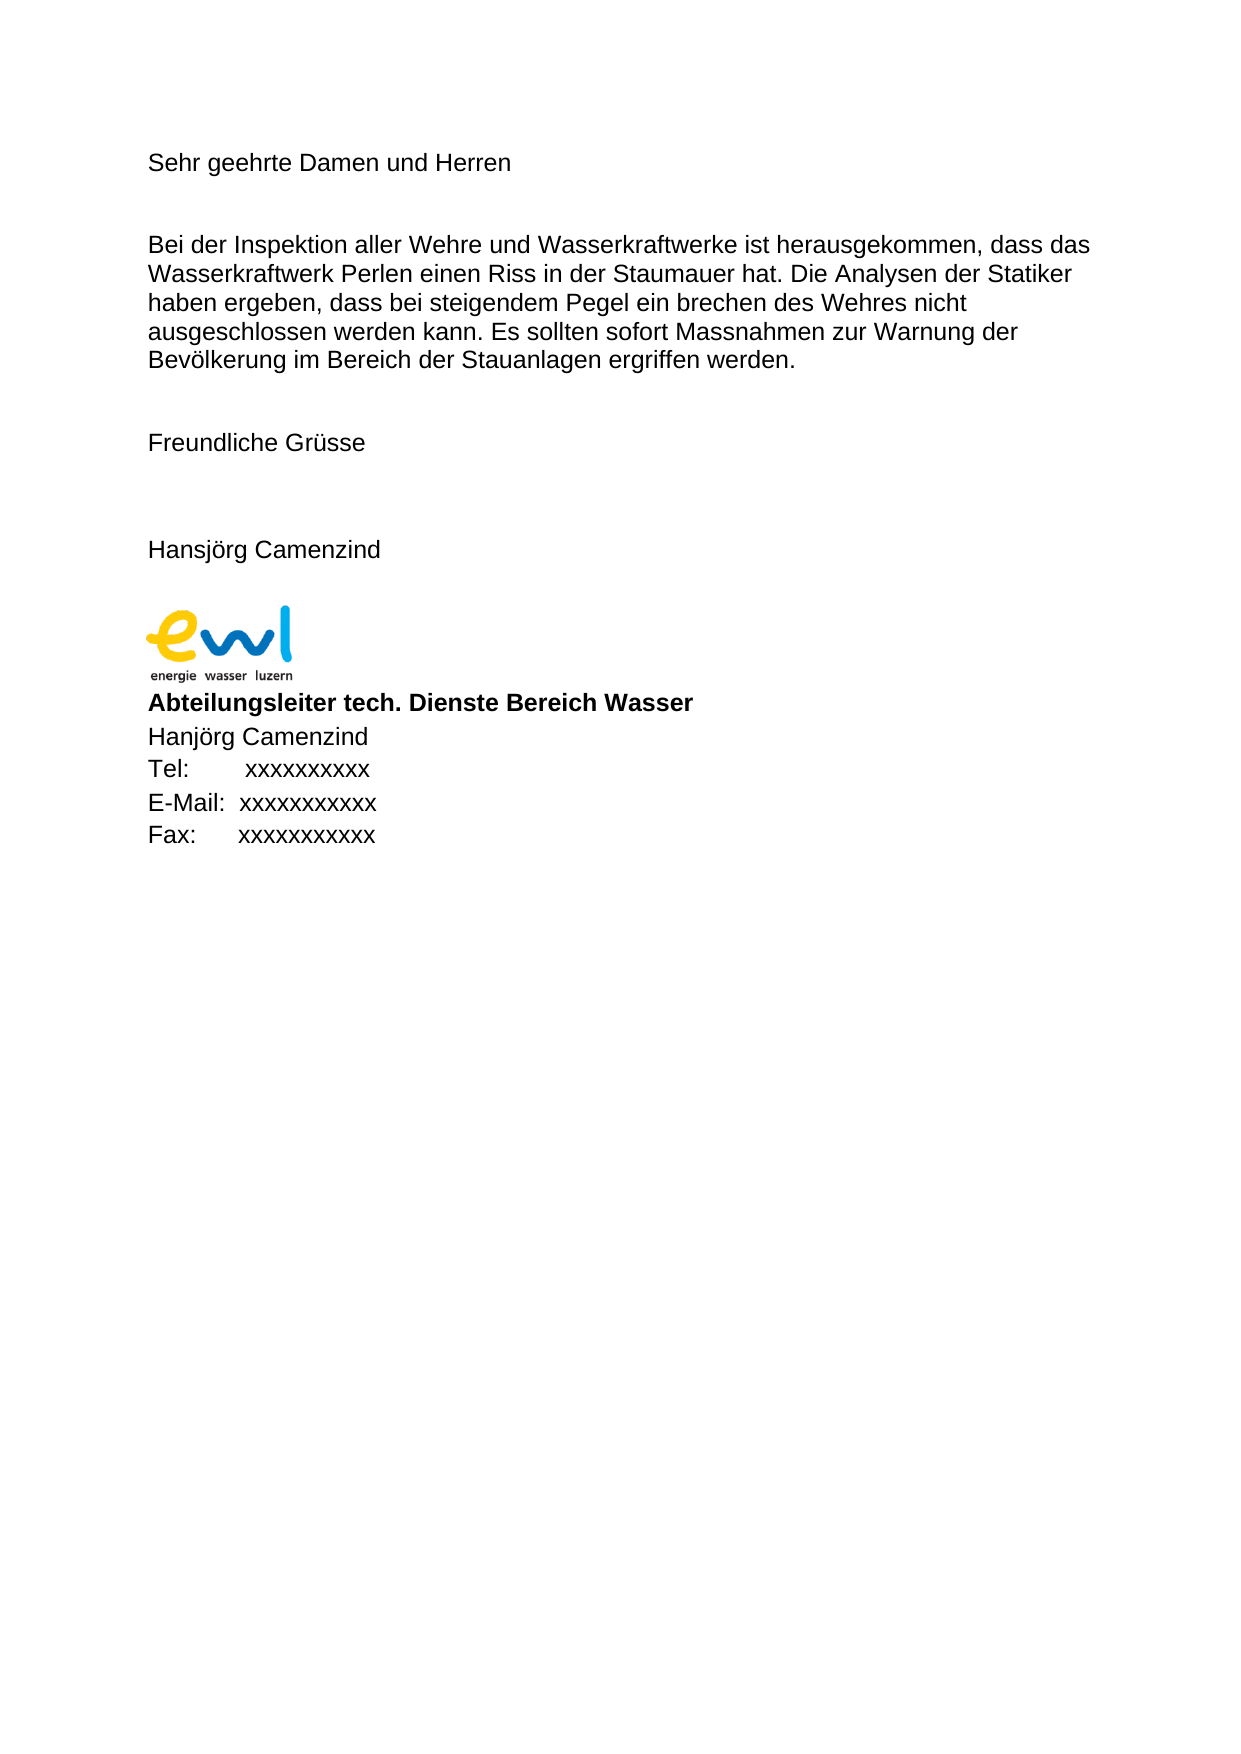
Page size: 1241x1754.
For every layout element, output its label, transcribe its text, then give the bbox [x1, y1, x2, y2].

text Sehr geehrte Damen und Herren [148, 148, 1093, 176]
text E-Mail: xxxxxxxxxxx [148, 787, 1093, 816]
text Bei der Inspektion aller Wehre und Wasserkraftwerke ist herausgekommen, dass das Wasserkraftwerk Perlen einen Riss in der Staumauer hat. Die Analysen der Statiker haben ergeben, dass bei steigendem Pegel ein brechen des Wehres nicht ausgeschlossen werden kann. Es sollten sofort Massnahmen zur Warnung der Bevölkerung im Bereich der Stauanlagen ergriffen werden. [148, 201, 1093, 374]
text Hansjörg Camenzind [148, 536, 1093, 564]
text Fax: xxxxxxxxxxx [148, 821, 1093, 849]
text Hanjörg Camenzind [148, 721, 1093, 750]
picture [142, 601, 296, 687]
text Freundliche Grüsse [148, 428, 1093, 457]
text Tel: xxxxxxxxxx [148, 754, 1093, 783]
text Abteilungsleiter tech. Dienste Bereich Wasser [148, 688, 1093, 717]
